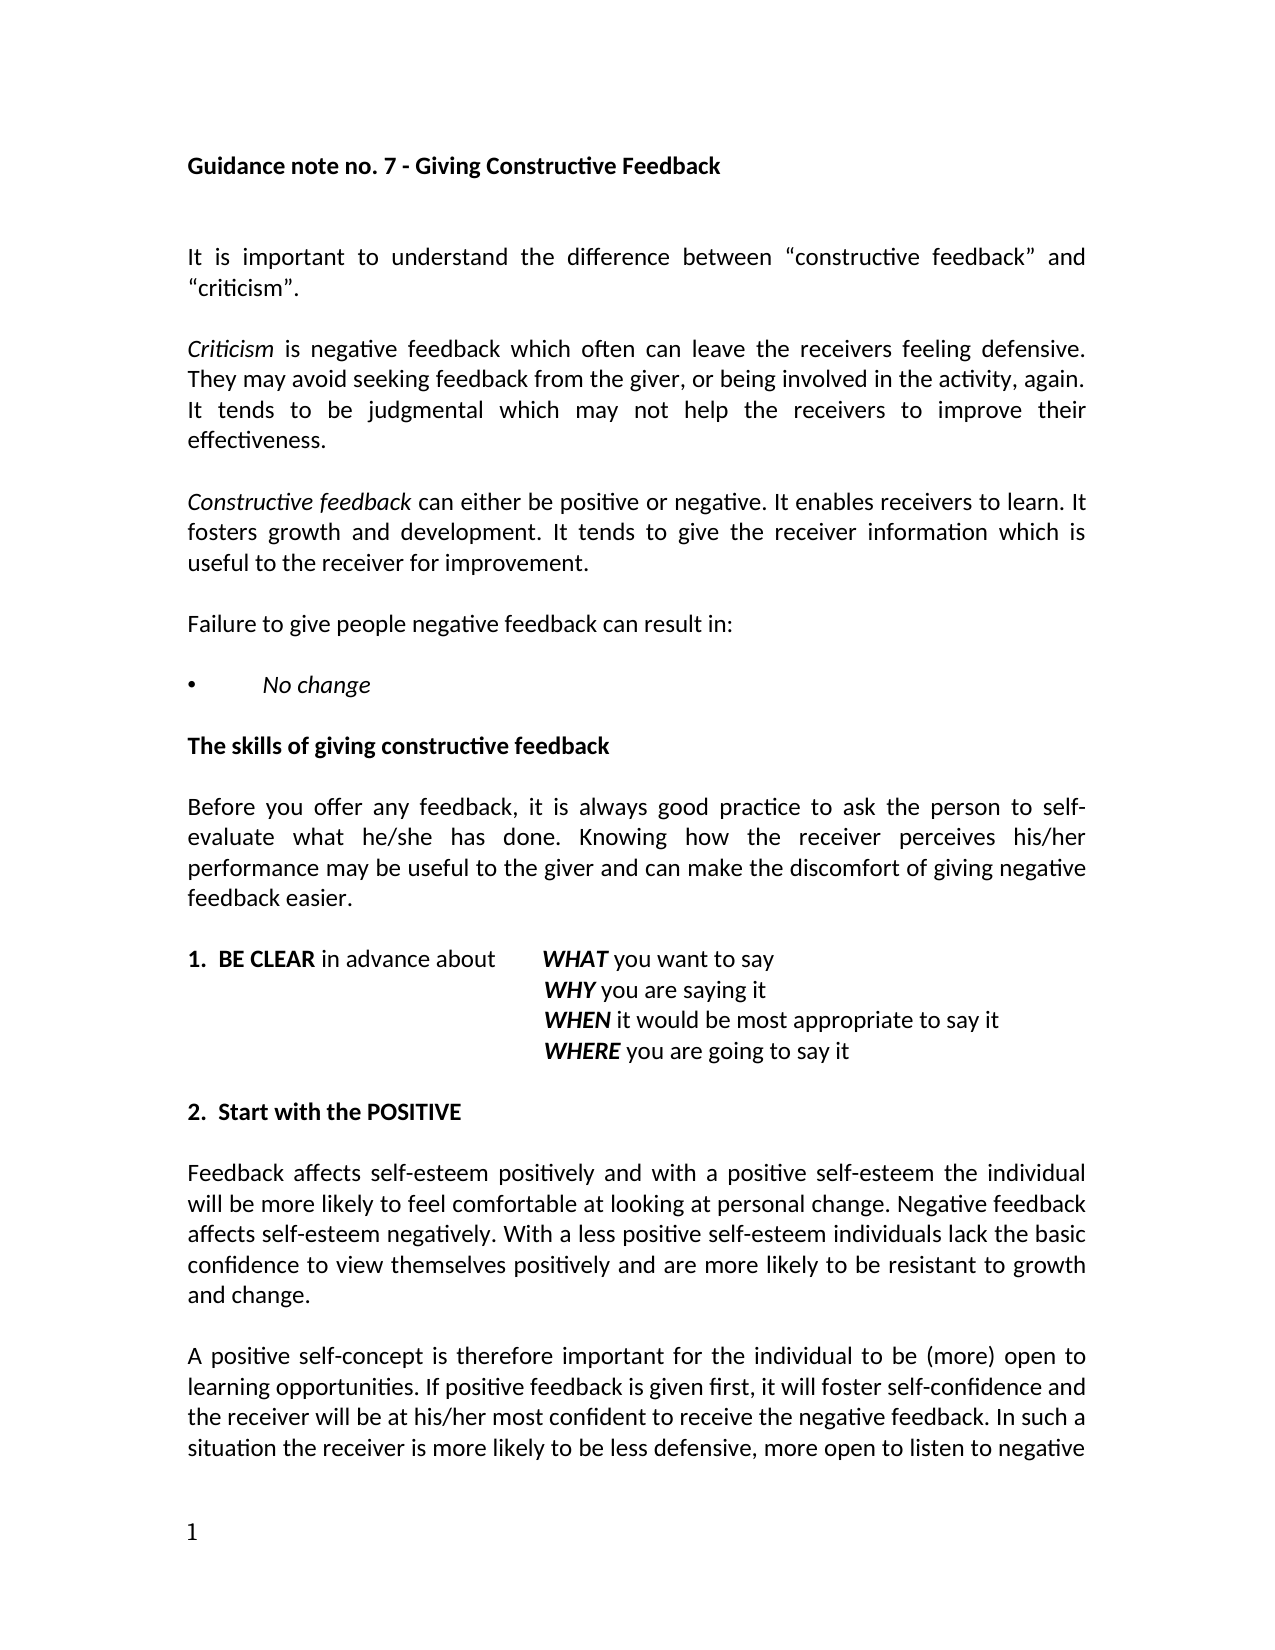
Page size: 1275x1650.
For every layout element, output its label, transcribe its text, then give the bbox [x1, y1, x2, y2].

text Constructive feedback can either be positive or negative. It enables receivers to learn. It fosters growth and development. It tends to give the receiver information which is useful to the receiver for improvement. [187, 486, 1087, 577]
text Guidance note no. 7 - Giving Constructive Feedback [187, 150, 1087, 181]
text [187, 1340, 1087, 1462]
list No change [187, 669, 1087, 699]
text WHEN it would be most appropriate to say it [544, 1004, 1087, 1035]
text Failure to give people negative feedback can result in: [187, 608, 1087, 638]
text Before you offer any feedback, it is always good practice to ask the person to self-evaluate what he/she has done. Knowing how the receiver perceives his/her performance may be useful to the giver and can make the discomfort of giving negative feedback easier. [187, 791, 1087, 913]
text WHERE you are going to say it [544, 1035, 1087, 1066]
text 2. Start with the POSITIVE [187, 1096, 1087, 1127]
text 1. BE CLEAR in advance about WHAT you want to say [187, 943, 1087, 974]
text Feedback affects self-esteem positively and with a positive self-esteem the individual will be more likely to feel comfortable at looking at personal change. Negative feedback affects self-esteem negatively. With a less positive self-esteem individuals lack the basic confidence to view themselves positively and are more likely to be resistant to growth and change. [187, 1157, 1087, 1310]
text It is important to understand the difference between “constructive feedback” and “criticism”. [187, 242, 1087, 303]
text Criticism is negative feedback which often can leave the receivers feeling defensive. They may avoid seeking feedback from the giver, or being involved in the activity, again. It tends to be judgmental which may not help the receivers to improve their effectiveness. [187, 333, 1087, 455]
text WHY you are saying it [469, 974, 1087, 1004]
text The skills of giving constructive feedback [187, 730, 1087, 760]
